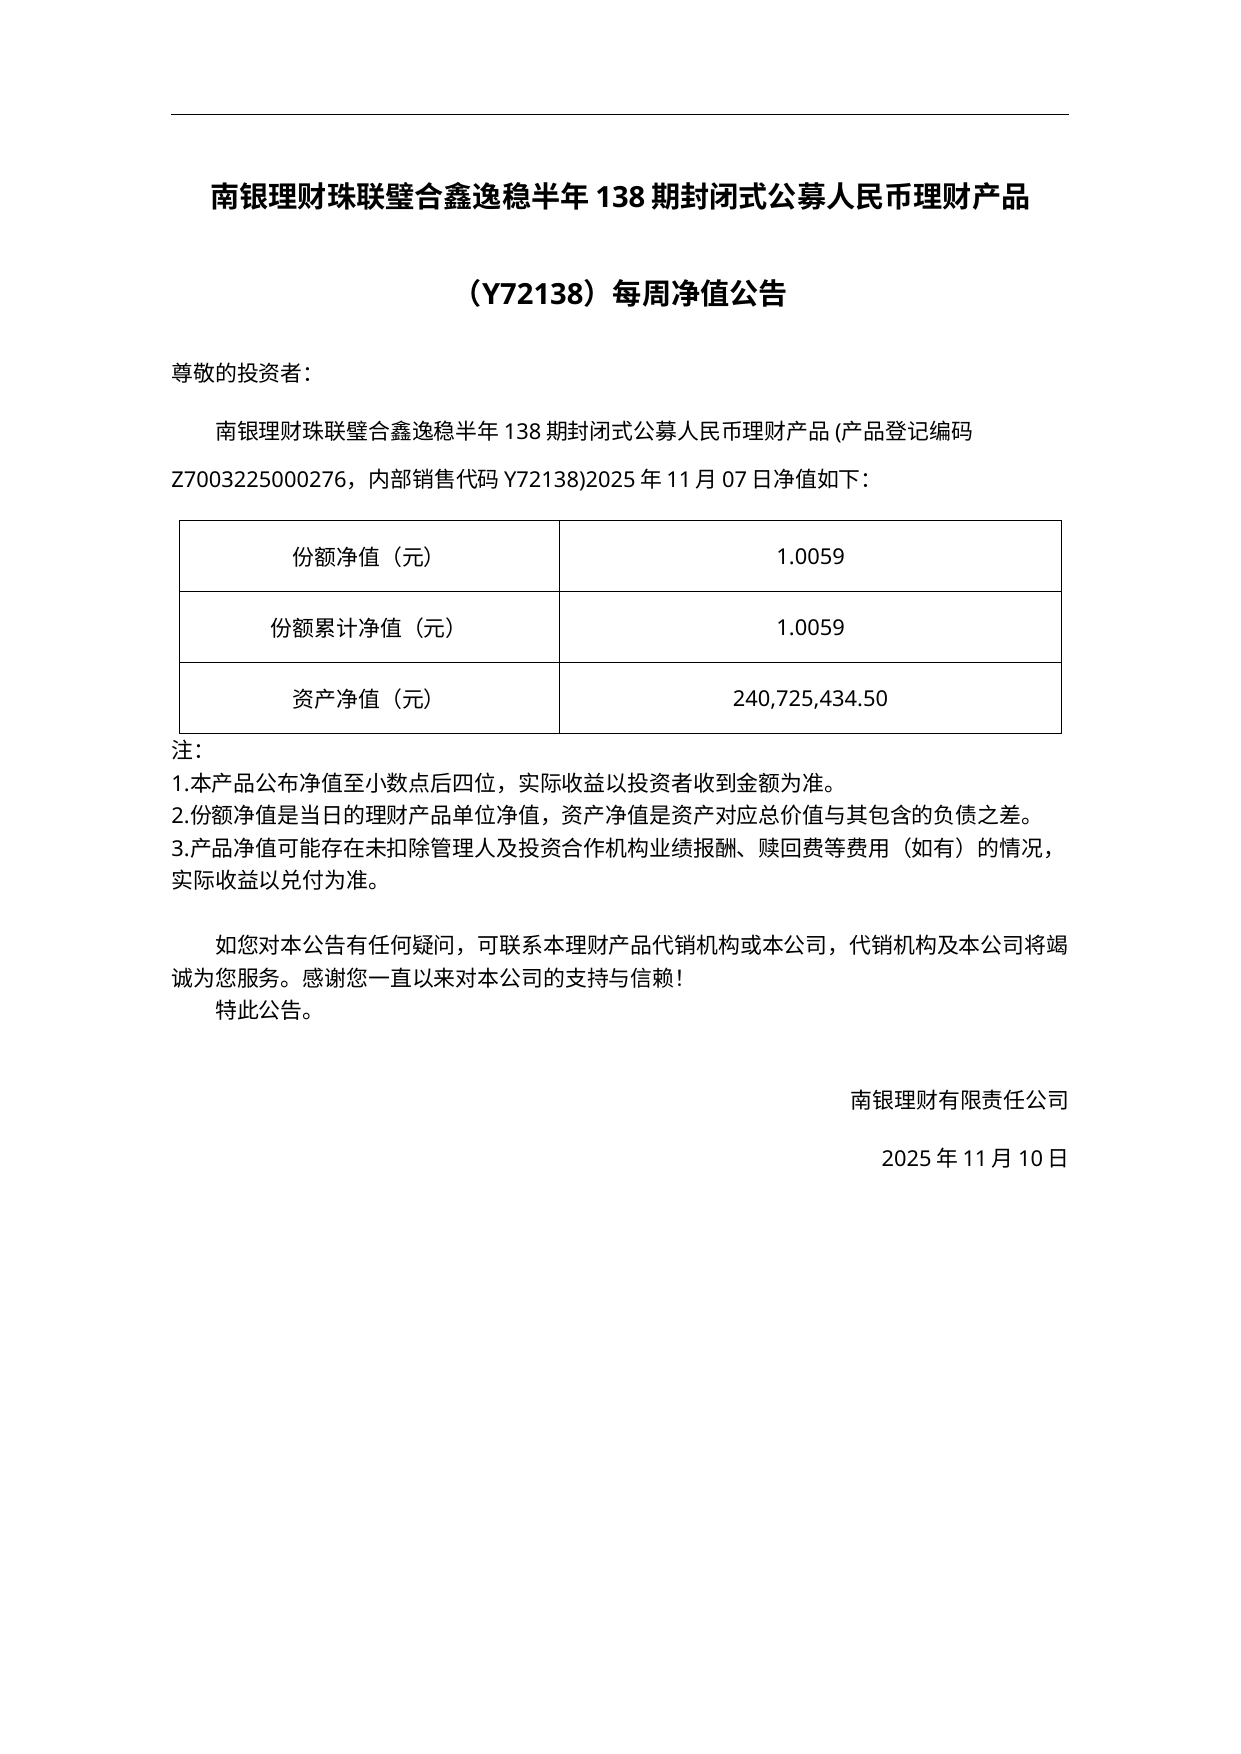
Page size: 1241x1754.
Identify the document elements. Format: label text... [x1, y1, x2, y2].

text 尊敬的投资者： [171, 355, 1069, 388]
table_cell 份额累计净值（元） [180, 592, 559, 662]
text 注： [171, 733, 1069, 765]
table_cell 资产净值（元） [180, 663, 559, 733]
text 2025年11月10日 [171, 1140, 1069, 1173]
text 南银理财珠联璧合鑫逸稳半年138期封闭式公募人民币理财产品 (产品登记编码Z7003225000276，内部销售代码Y72138)2025年11月07日净值如下： [171, 413, 1069, 494]
text 2.份额净值是当日的理财产品单位净值，资产净值是资产对应总价值与其包含的负债之差。 [171, 798, 1069, 830]
text 1.本产品公布净值至小数点后四位，实际收益以投资者收到金额为准。 [171, 765, 1069, 798]
text 南银理财有限责任公司 [171, 1082, 1069, 1115]
text 如您对本公告有任何疑问，可联系本理财产品代销机构或本公司，代销机构及本公司将竭诚为您服务。感谢您一直以来对本公司的支持与信赖！ [171, 928, 1069, 993]
text 南银理财珠联璧合鑫逸稳半年138期封闭式公募人民币理财产品（Y72138）每周净值公告 [171, 162, 1069, 324]
table_cell 240,725,434.50 [560, 663, 1061, 733]
table_cell 1.0059 [560, 592, 1061, 662]
text 3.产品净值可能存在未扣除管理人及投资合作机构业绩报酬、赎回费等费用（如有）的情况，实际收益以兑付为准。 [171, 830, 1069, 895]
table_header 1.0059 [560, 521, 1061, 591]
table_header 份额净值（元） [180, 521, 559, 591]
text 特此公告。 [171, 993, 1069, 1025]
